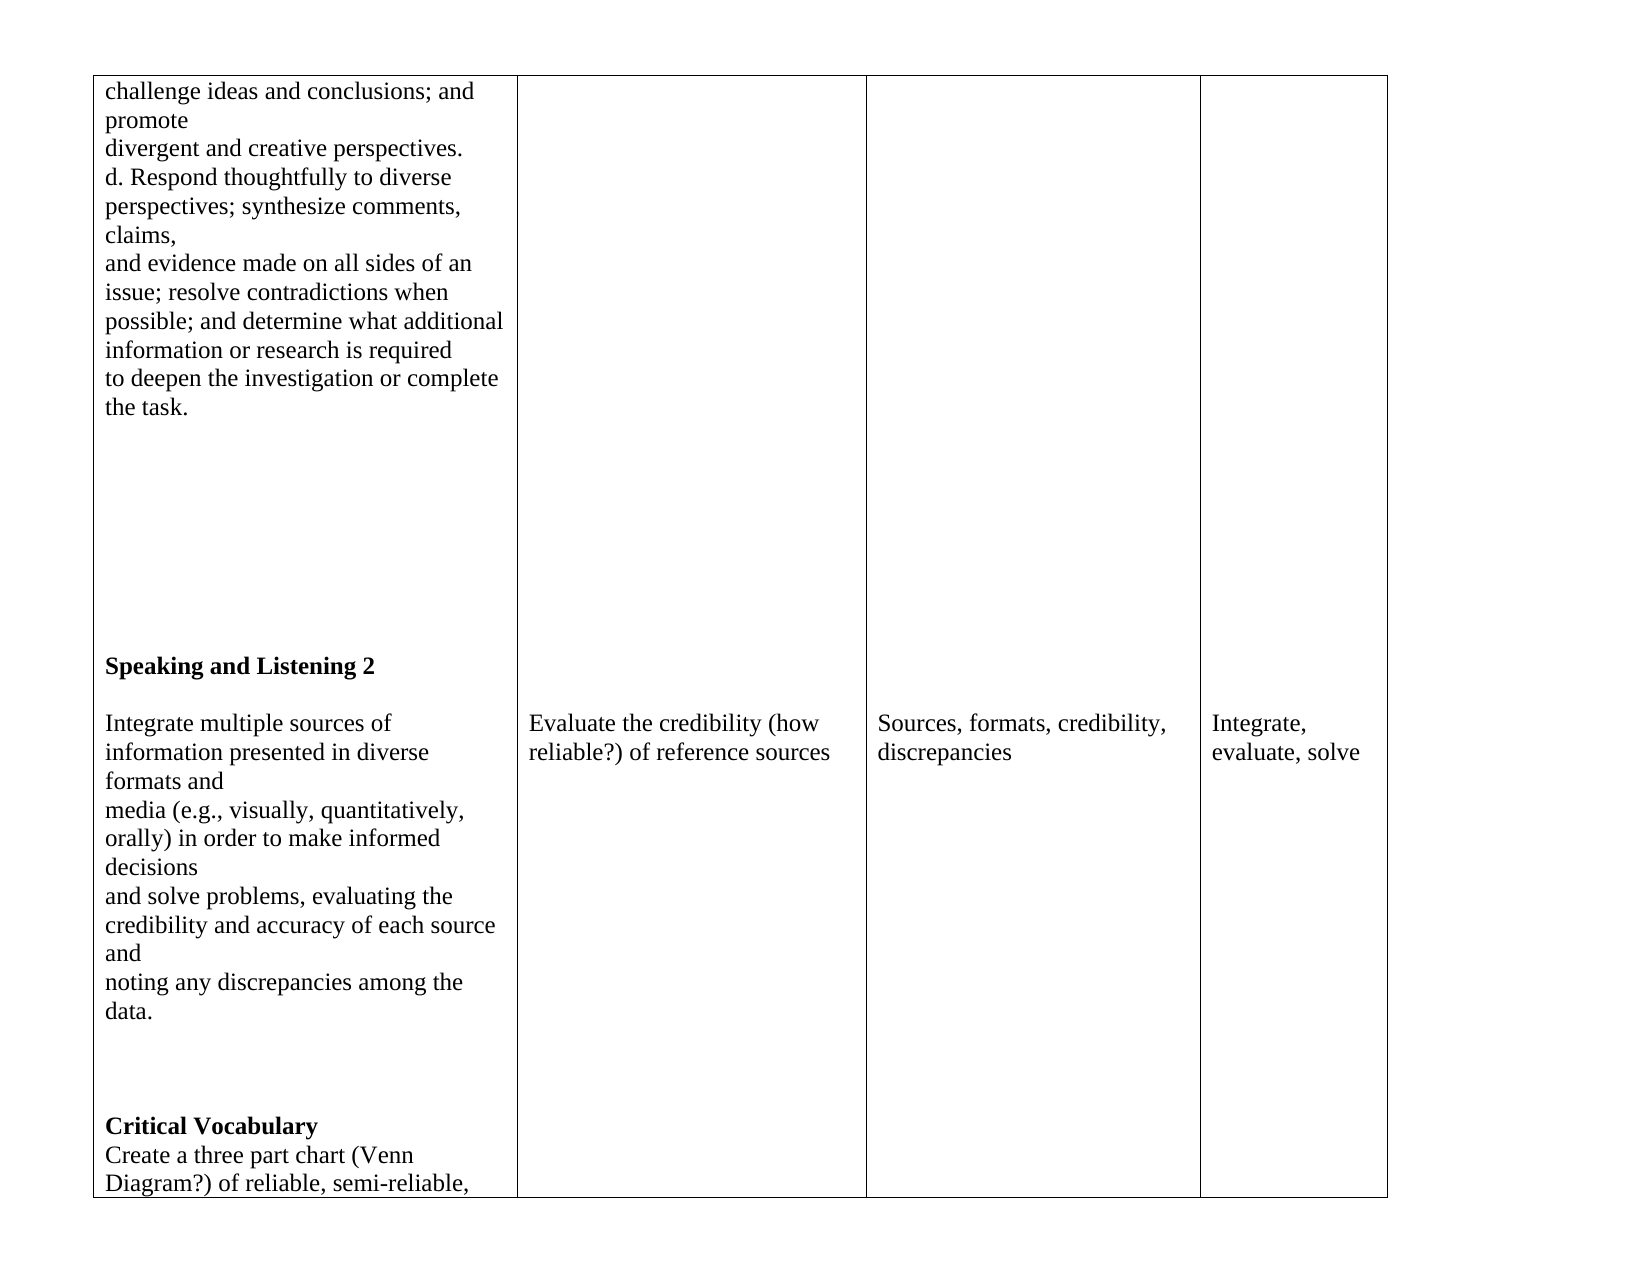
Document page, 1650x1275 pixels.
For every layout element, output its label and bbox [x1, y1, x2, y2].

table_cell [94, 76, 517, 1197]
